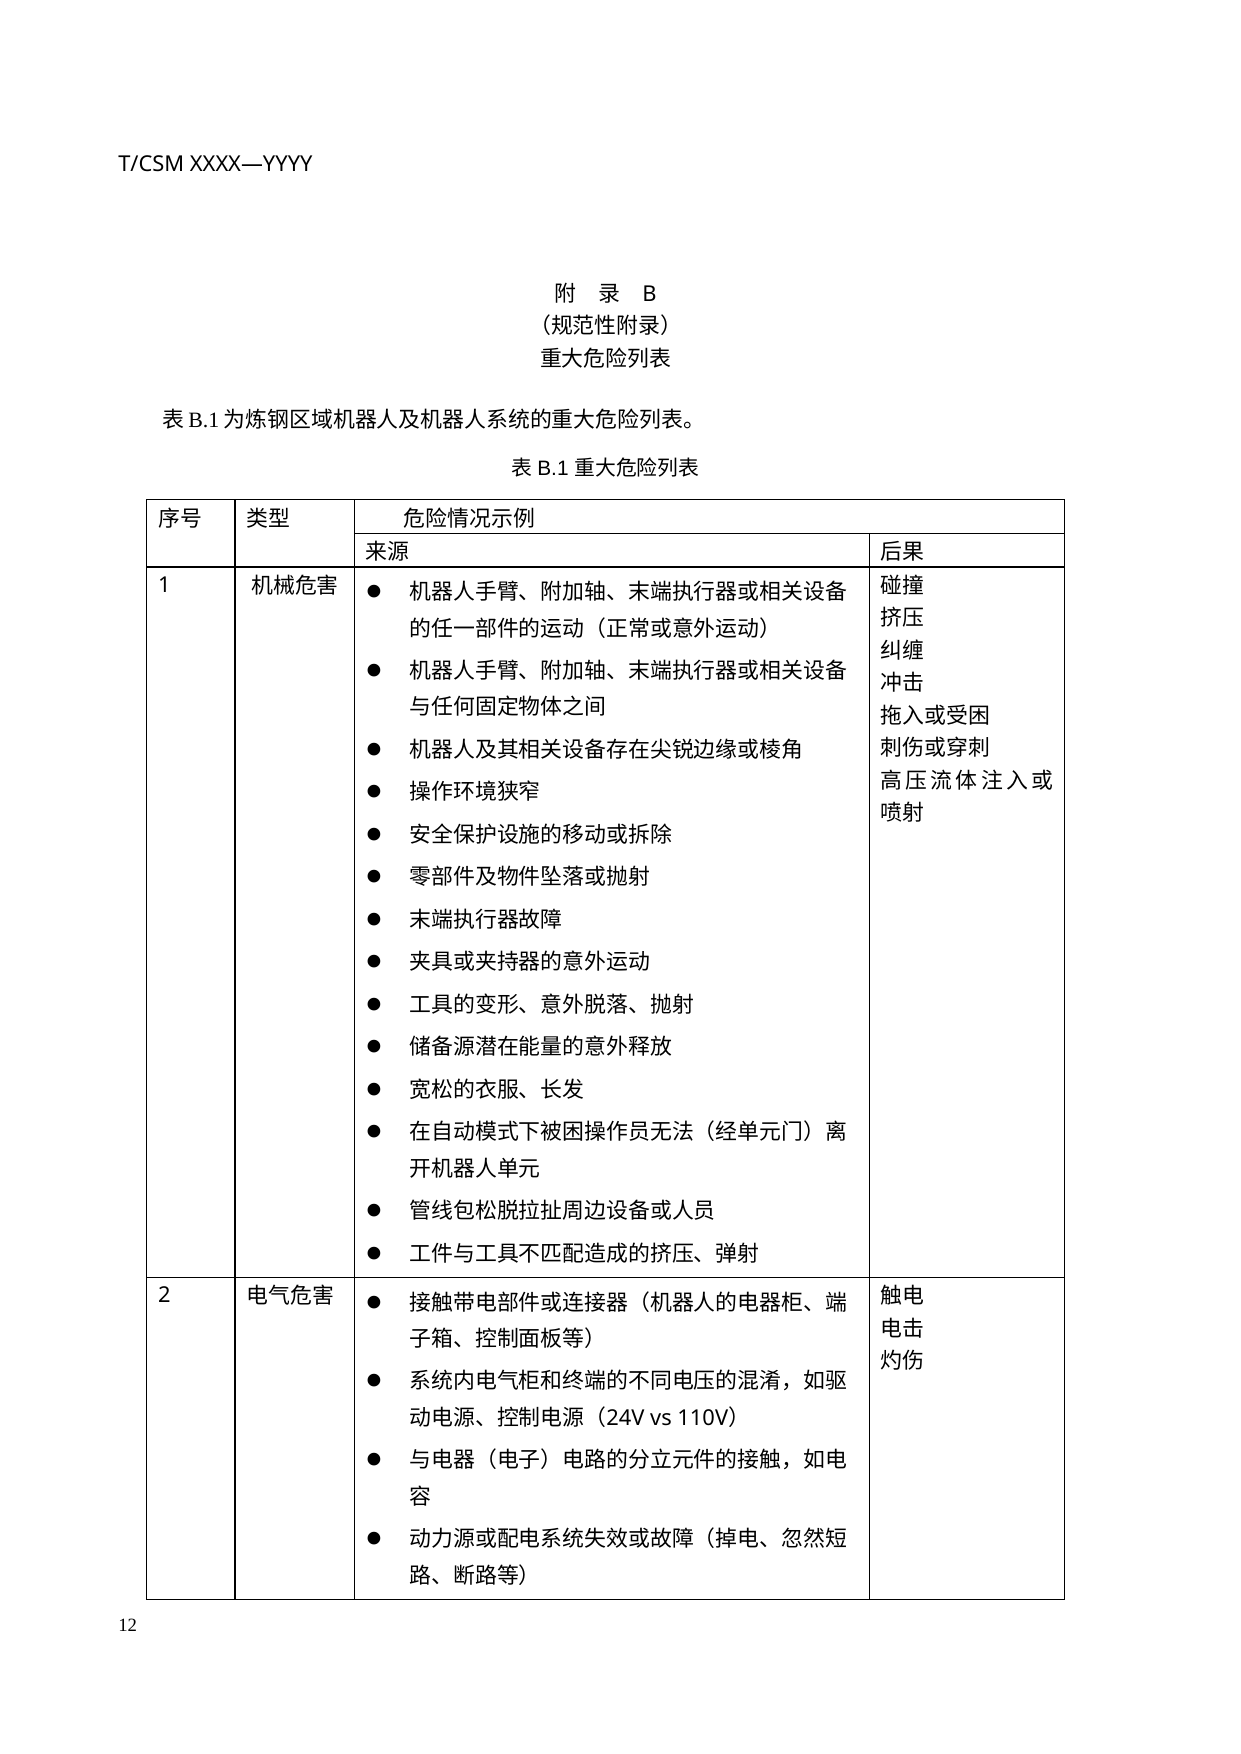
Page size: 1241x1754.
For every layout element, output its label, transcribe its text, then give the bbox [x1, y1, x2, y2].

table_cell 2 [147, 1278, 234, 1599]
text 表B.1为炼钢区域机器人及机器人系统的重大危险列表。 [118, 402, 1093, 434]
table_cell 触电 电击 灼伤 [870, 1278, 1064, 1599]
table_header 序号 [147, 500, 234, 566]
table_cell 碰撞 挤压 纠缠 冲击 拖入或受困 刺伤或穿刺 高压流体注入或喷射 [870, 568, 1064, 1277]
table_cell 接触带电部件或连接器（机器人的电器柜、端子箱、控制面板等） 系统内电气柜和终端的不同电压的混淆，如驱动电源、控制电源（24V vs 110V） 与电器（电子）电路的分立元件的接触，如电容 动力源或配电系统失效或故障（掉电、忽然短路、断路等） 控制电路、装置或元器件失效或发生故障 暴露于电弧光中 [355, 1278, 869, 1599]
table_cell 来源 [355, 534, 869, 566]
table_cell 电气危害 [236, 1278, 354, 1599]
table_header 危险情况示例 [355, 500, 1064, 533]
table_cell 后果 [870, 534, 1064, 566]
table_cell 机械危害 [236, 568, 354, 1277]
text （规范性附录） 重大危险列表 [118, 275, 1093, 373]
table_cell 1 [147, 568, 234, 1277]
table_cell 机器人手臂、附加轴、末端执行器或相关设备的任一部件的运动（正常或意外运动） 机器人手臂、附加轴、末端执行器或相关设备与任何固定物体之间 机器人及其相关设备存在尖锐边缘或棱角 操作环境狭窄 安全保护设施的移动或拆除 零部件及物件坠落或抛射 末端执行器故障 夹具或夹持器的意外运动 工具的变形、意外脱落、抛射 储备源潜在能量的意外释放 宽松的衣服、长发 在自动模式下被困操作员无法（经单元门）离开机器人单元 管线包松脱拉扯周边设备或人员 工件与工具不匹配造成的挤压、弹射 [355, 568, 869, 1277]
table_header 类型 [236, 500, 354, 566]
text 表 B.1 重大危险列表 [118, 450, 1093, 483]
